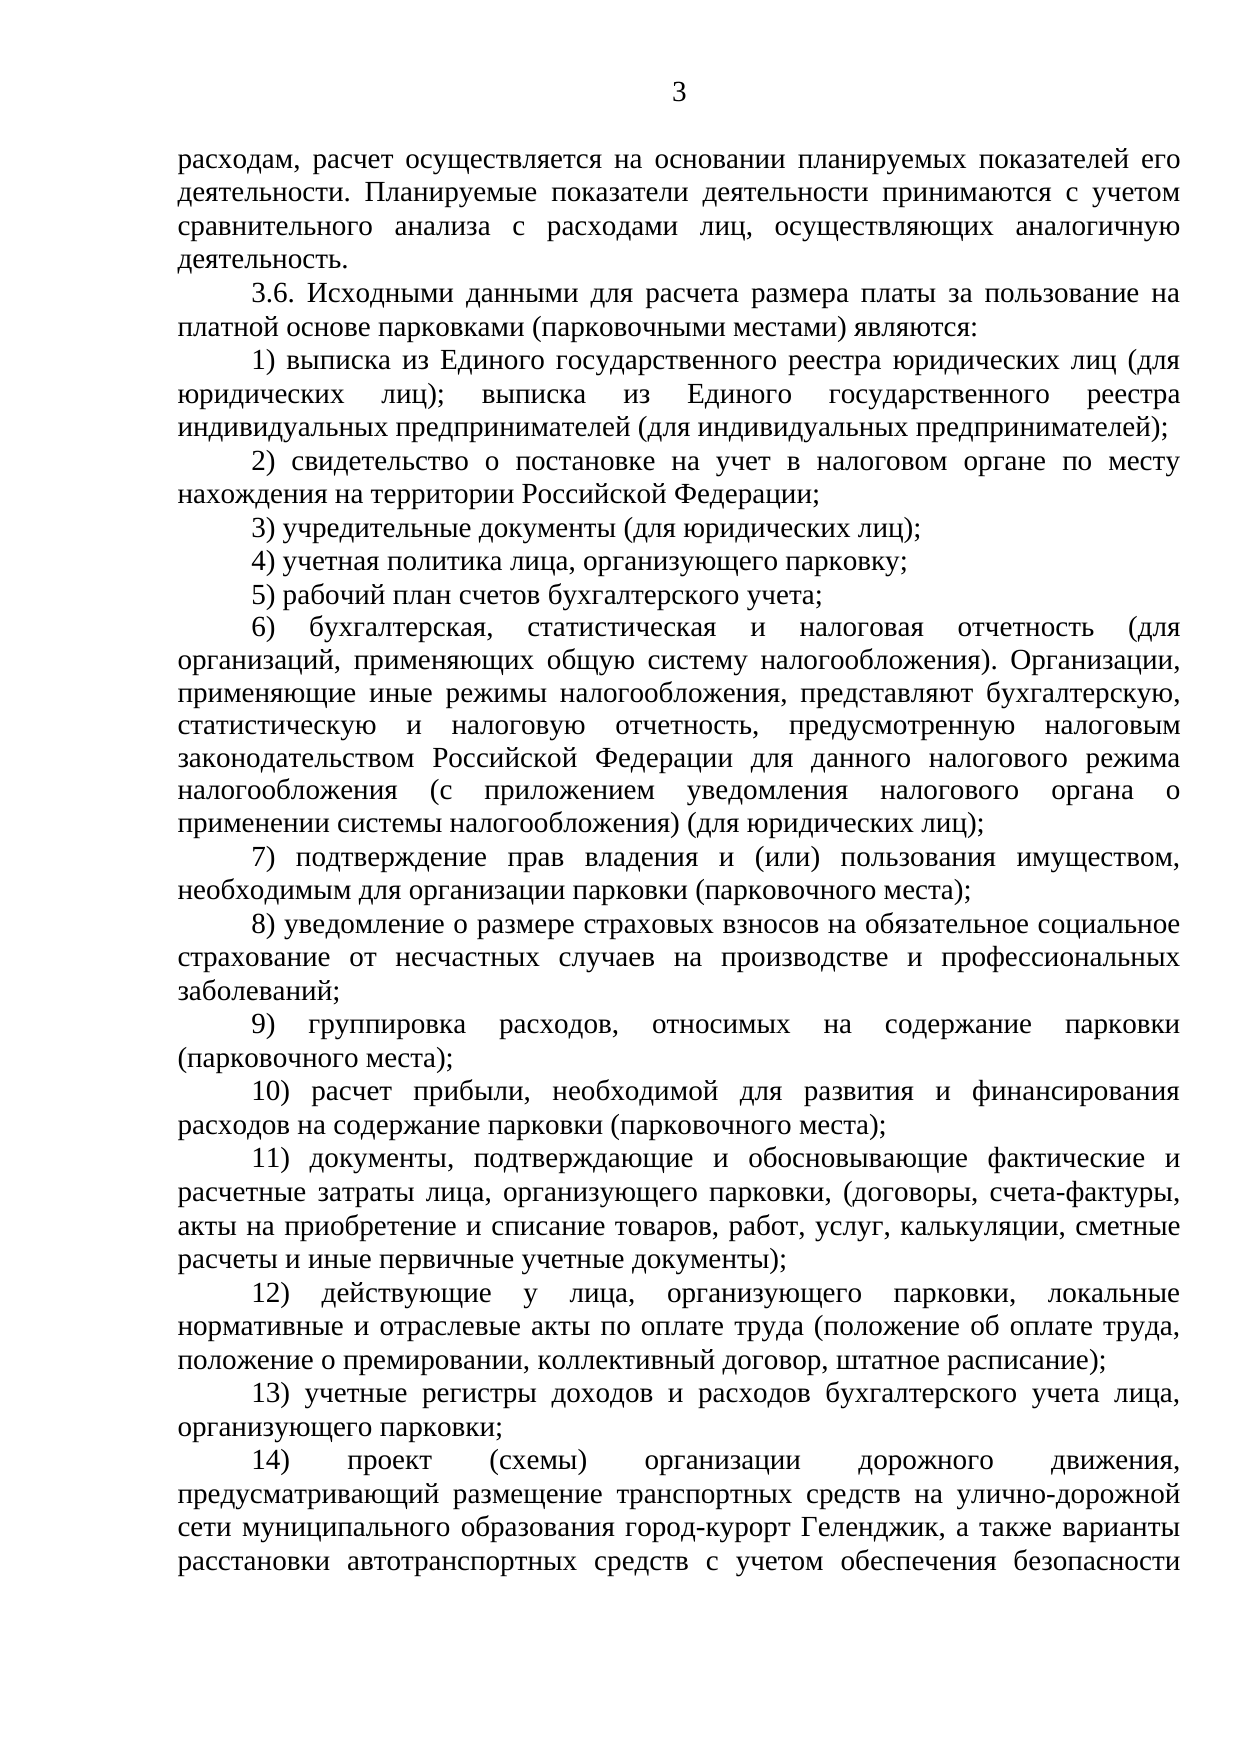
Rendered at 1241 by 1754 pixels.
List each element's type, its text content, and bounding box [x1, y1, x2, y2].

text 4) учетная политика лица, организующего парковку; [177, 543, 1181, 577]
text 2) свидетельство о постановке на учет в налоговом органе по месту нахождения на территории Российской Федерации; [177, 443, 1181, 510]
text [177, 141, 1181, 275]
text 8) уведомление о размере страховых взносов на обязательное социальное страхование от несчастных случаев на производстве и профессиональных заболеваний; [177, 906, 1181, 1006]
text 7) подтверждение прав владения и (или) пользования имуществом, необходимым для организации парковки (парковочного места); [177, 839, 1181, 906]
text 13) учетные регистры доходов и расходов бухгалтерского учета лица, организующего парковки; [177, 1375, 1181, 1442]
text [177, 1442, 1181, 1577]
text 12) действующие у лица, организующего парковки, локальные нормативные и отраслевые акты по оплате труда (положение об оплате труда, положение о премировании, коллективный договор, штатное расписание); [177, 1275, 1181, 1375]
text 9) группировка расходов, относимых на содержание парковки (парковочного места); [177, 1006, 1181, 1073]
text 10) расчет прибыли, необходимой для развития и финансирования расходов на содержание парковки (парковочного места); [177, 1073, 1181, 1141]
text 6) бухгалтерская, статистическая и налоговая отчетность (для организаций, применяющих общую систему налогообложения). Организации, применяющие иные режимы налогообложения, представляют бухгалтерскую, статистическую и налоговую отчетность, предусмотренную налоговым законодательством Российской Федерации для данного налогового режима налогообложения (с приложением уведомления налогового органа о применении системы налогообложения) (для юридических лиц); [177, 611, 1181, 839]
text 3.6. Исходными данными для расчета размера платы за пользование на платной основе парковками (парковочными местами) являются: [177, 275, 1181, 342]
text 11) документы, подтверждающие и обосновывающие фактические и расчетные затраты лица, организующего парковки, (договоры, счета-фактуры, акты на приобретение и списание товаров, работ, услуг, калькуляции, сметные расчеты и иные первичные учетные документы); [177, 1141, 1181, 1275]
text 5) рабочий план счетов бухгалтерского учета; [177, 577, 1181, 611]
text 1) выписка из Единого государственного реестра юридических лиц (для юридических лиц); выписка из Единого государственного реестра индивидуальных предпринимателей (для индивидуальных предпринимателей); [177, 342, 1181, 443]
text 3) учредительные документы (для юридических лиц); [177, 510, 1181, 543]
